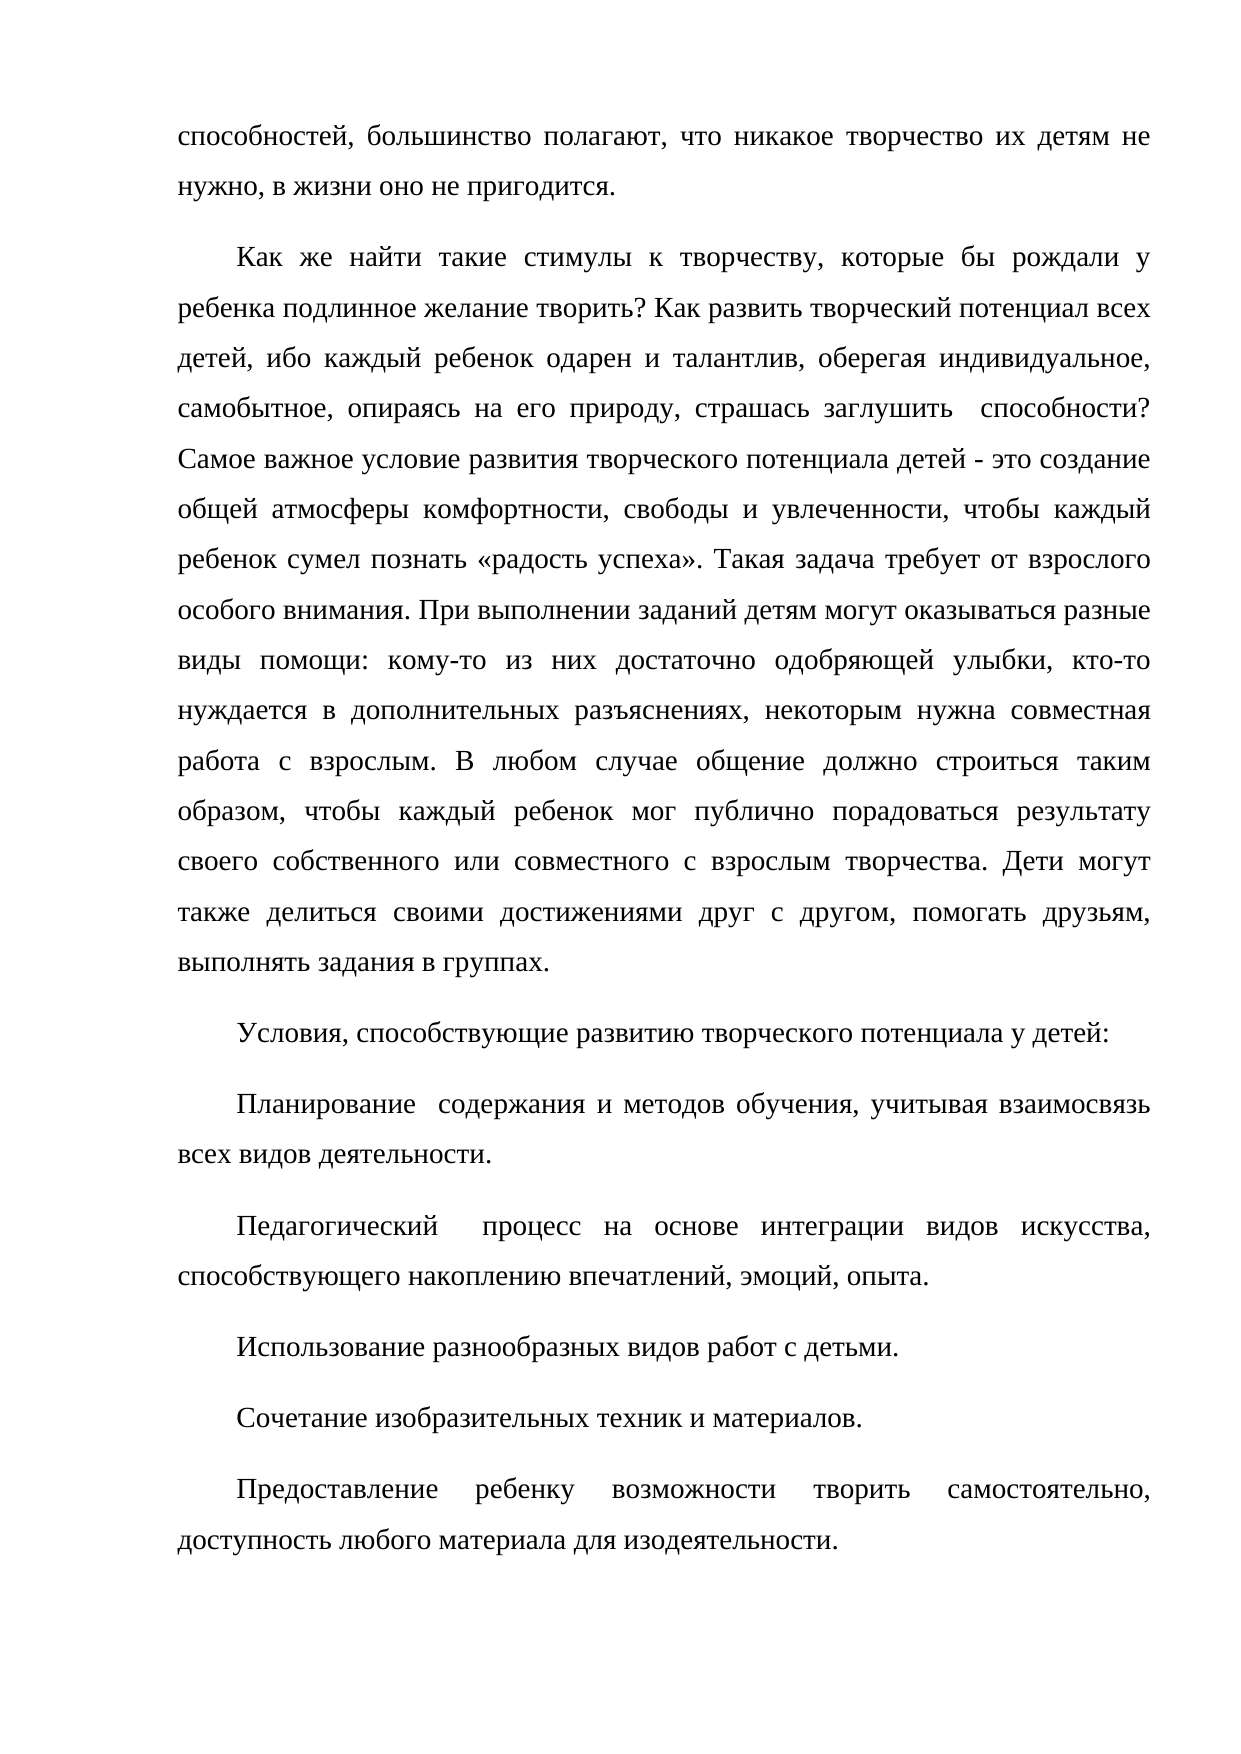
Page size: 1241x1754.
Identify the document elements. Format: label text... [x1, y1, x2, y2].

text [177, 118, 1152, 202]
text Педагогический процесс на основе интеграции видов искусства, способствующего накоплению впечатлений, эмоций, опыта. [177, 1208, 1152, 1292]
text Планирование содержания и методов обучения, учитывая взаимосвязь всех видов деятельности. [177, 1086, 1152, 1170]
text Как же найти такие стимулы к творчеству, которые бы рождали у ребенка подлинное желание творить? Как развить творческий потенциал всех детей, ибо каждый ребенок одарен и талантлив, оберегая индивидуальное, самобытное, опираясь на его природу, страшась заглушить способности? Самое важное условие развития творческого потенциала детей - это создание общей атмосферы комфортности, свободы и увлеченности, чтобы каждый ребенок сумел познать «радость успеха». Такая задача требует от взрослого особого внимания. При выполнении заданий детям могут оказываться разные виды помощи: кому-то из них достаточно одобряющей улыбки, кто-то нуждается в дополнительных разъяснениях, некоторым нужна совместная работа с взрослым. В любом случае общение должно строиться таким образом, чтобы каждый ребенок мог публично порадоваться результату своего собственного или совместного с взрослым творчества. Дети могут также делиться своими достижениями друг с другом, помогать друзьям, выполнять задания в группах. [177, 239, 1152, 977]
text Предоставление ребенку возможности творить самостоятельно, доступность любого материала для изодеятельности. [177, 1471, 1152, 1555]
text Сочетание изобразительных техник и материалов. [177, 1400, 1152, 1434]
text Условия, способствующие развитию творческого потенциала у детей: [177, 1015, 1152, 1049]
text Использование разнообразных видов работ с детьми. [177, 1329, 1152, 1363]
